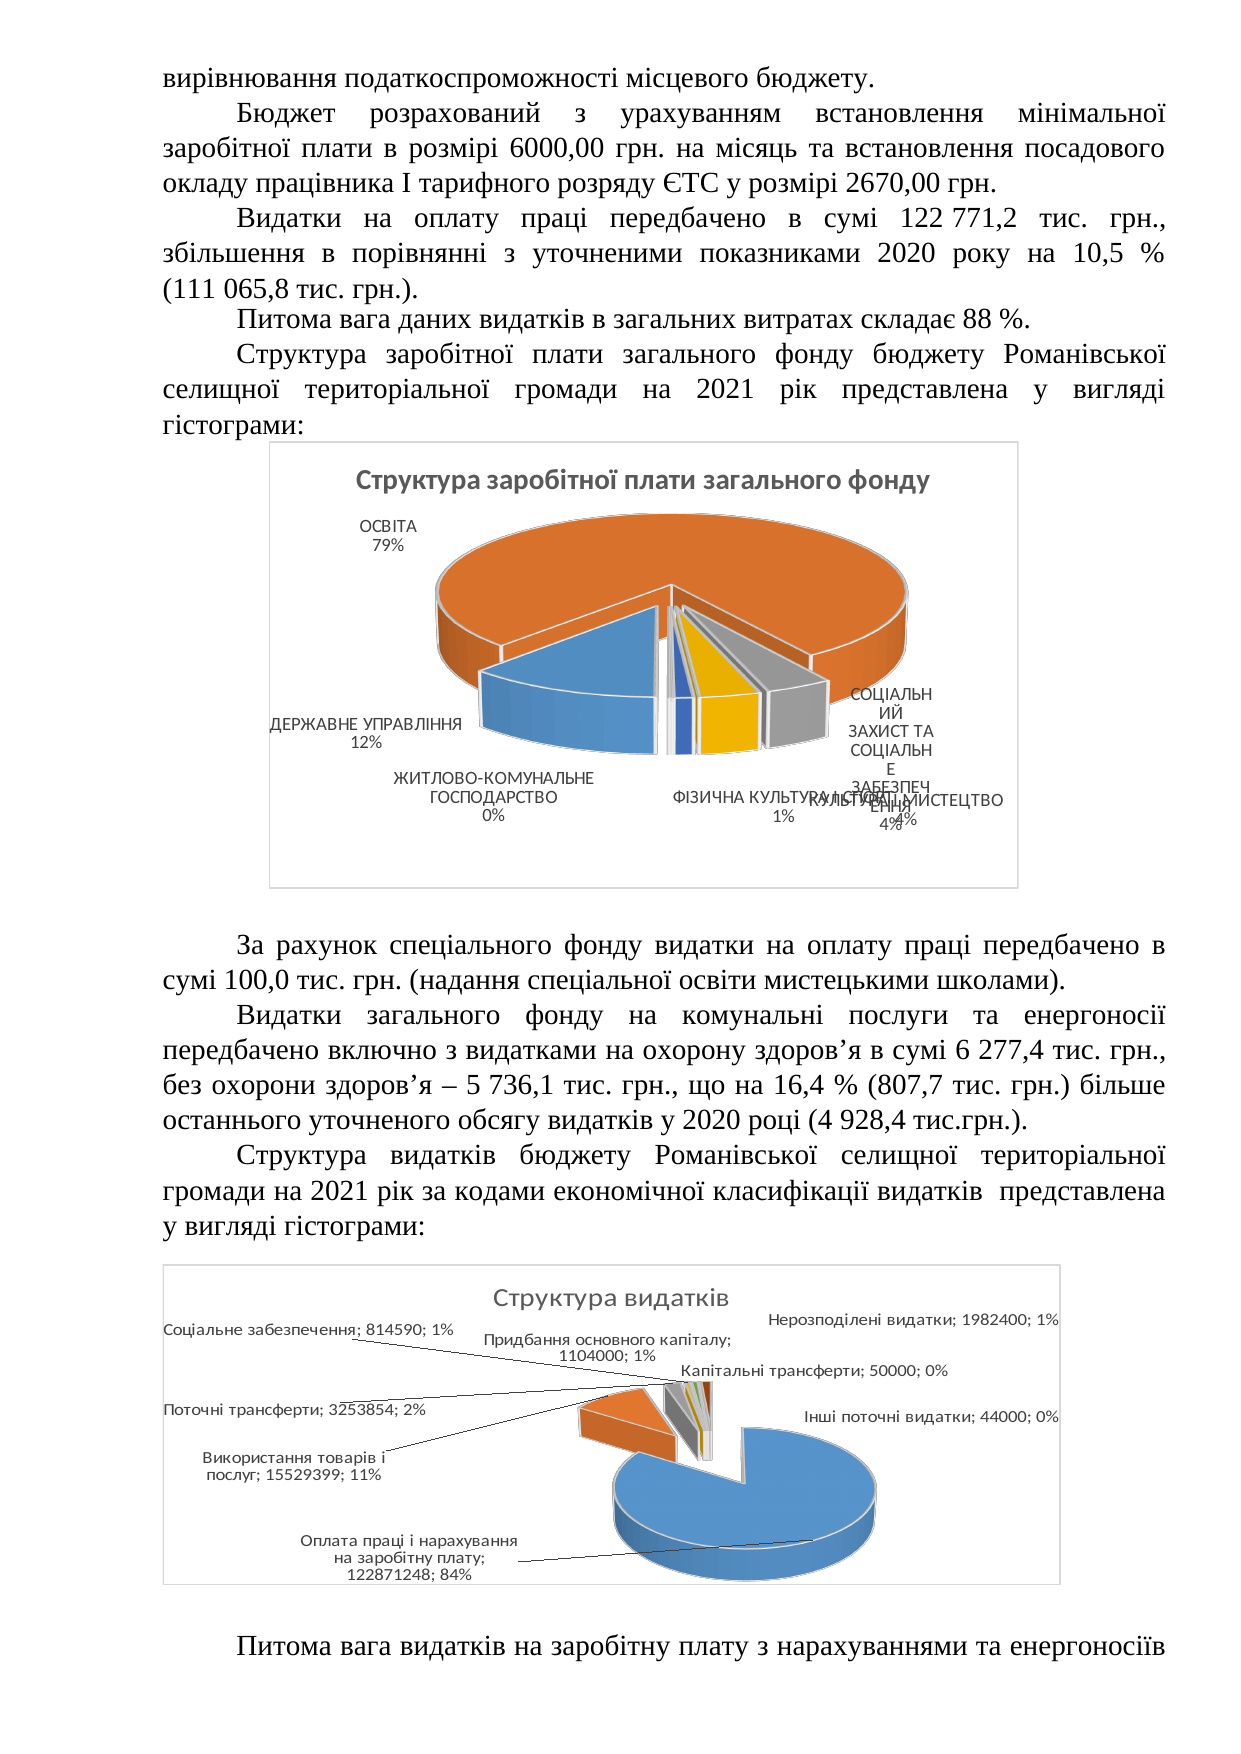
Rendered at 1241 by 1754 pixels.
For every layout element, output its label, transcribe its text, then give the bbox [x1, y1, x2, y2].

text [162, 1628, 1167, 1663]
text Структура заробітної плати загального фонду бюджету Романівської селищної територіальної громади на 2021 рік представлена у вигляді гістограми: [162, 335, 1167, 441]
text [162, 59, 1167, 94]
text Структура видатків бюджету Романівської селищної територіальної громади на 2021 рік за кодами економічної класифікації видатків представлена у вигляді гістограми: [162, 1136, 1167, 1243]
text За рахунок спеціального фонду видатки на оплату праці передбачено в сумі 100,0 тис. грн. (надання спеціальної освіти мистецькими школами). [162, 926, 1167, 996]
text Питома вага даних видатків в загальних витратах складає 88 %. [162, 306, 1167, 335]
text Видатки на оплату праці передбачено в сумі 122 771,2 тис. грн., збільшення в порівнянні з уточненими показниками 2020 року на 10,5 % (111 065,8 тис. грн.). [162, 199, 1167, 306]
text Бюджет розрахований з урахуванням встановлення мінімальної заробітної плати в розмірі 6000,00 грн. на місяць та встановлення посадового окладу працівника І тарифного розряду ЄТС у розмірі 2670,00 грн. [162, 94, 1167, 199]
text Видатки загального фонду на комунальні послуги та енергоносії передбачено включно з видатками на охорону здоров’я в сумі 6 277,4 тис. грн., без охорони здоров’я – 5 736,1 тис. грн., що на 16,4 % (807,7 тис. грн.) більше останнього уточненого обсягу видатків у 2020 році (4 928,4 тис.грн.). [162, 996, 1167, 1136]
